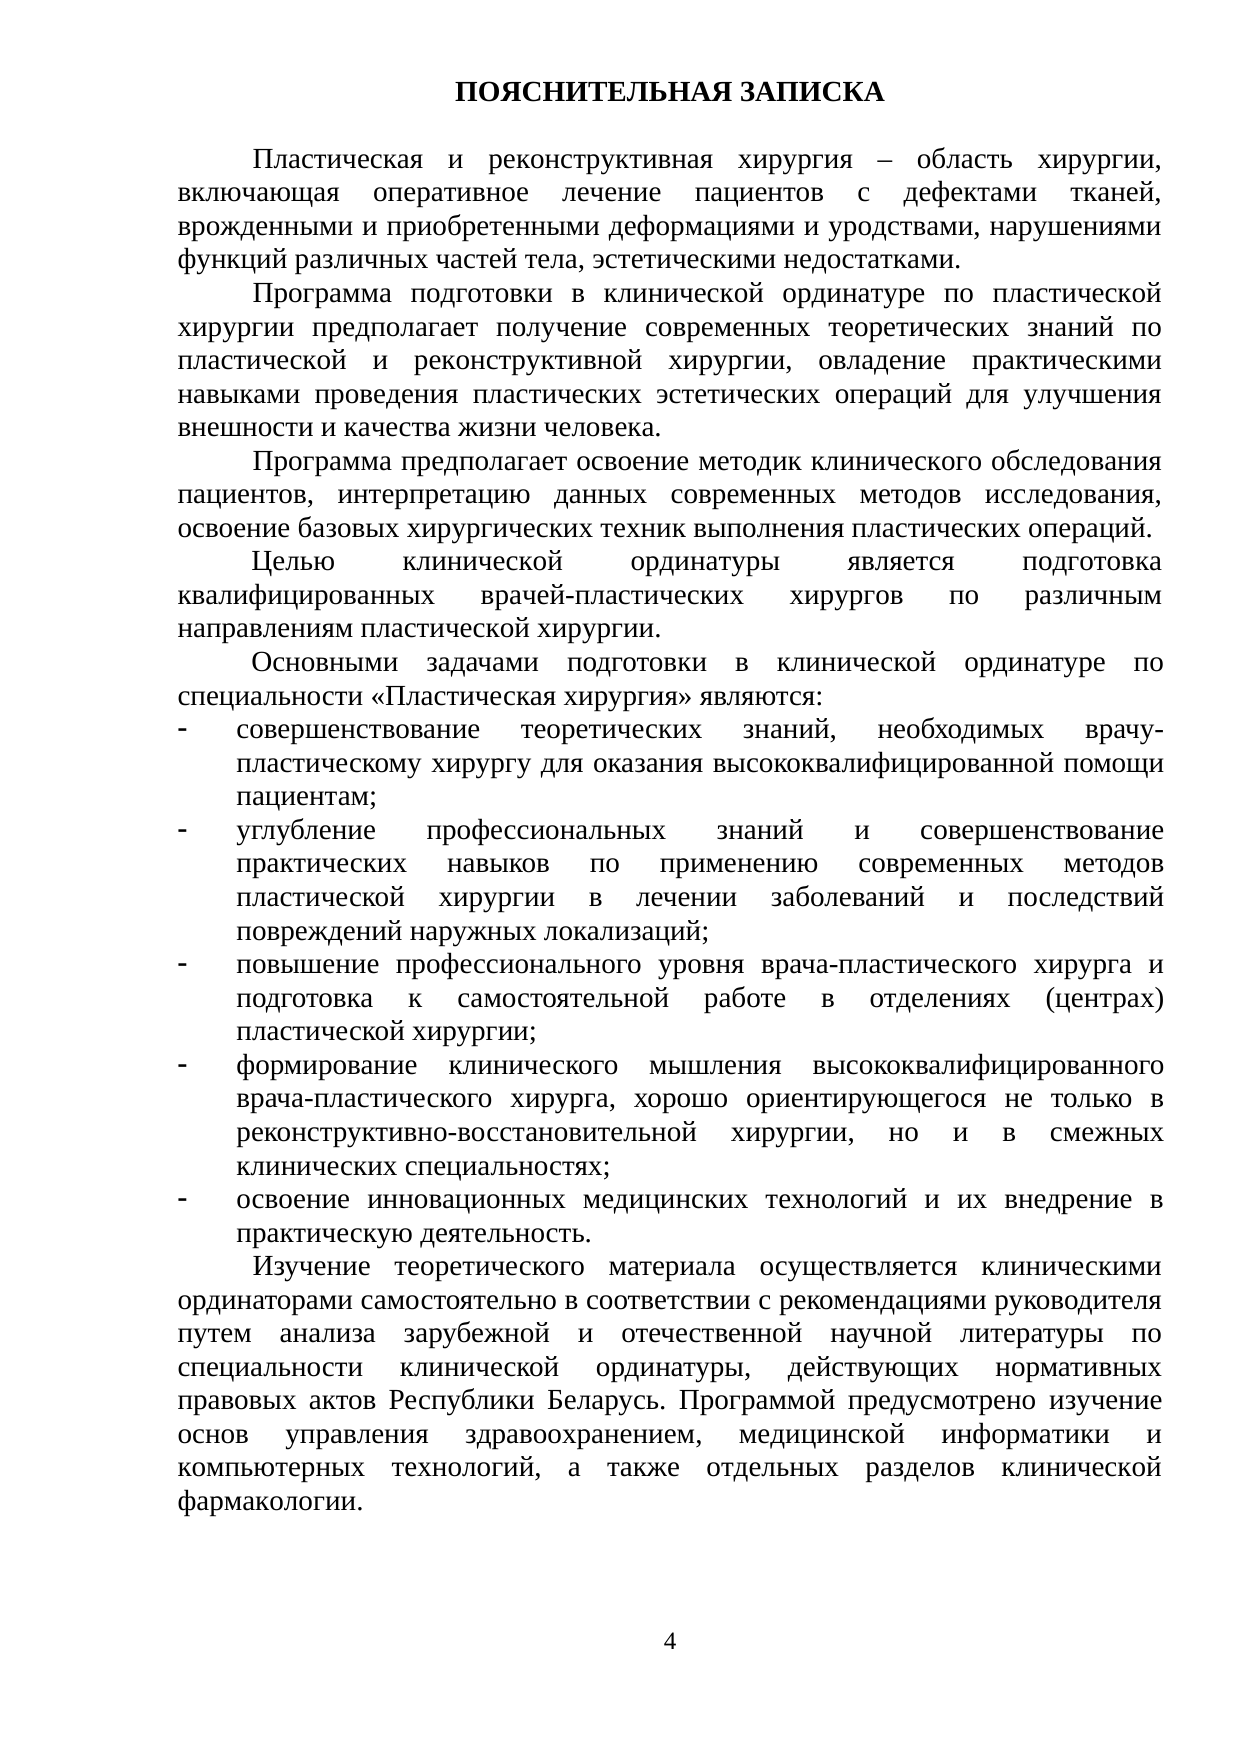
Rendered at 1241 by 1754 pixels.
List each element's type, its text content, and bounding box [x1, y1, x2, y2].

text Пластическая и реконструктивная хирургия – область хирургии, включающая оперативное лечение пациентов с дефектами тканей, врожденными и приобретенными деформациями и уродствами, нарушениями функций различных частей тела, эстетическими недостатками. [177, 141, 1162, 275]
text ПОЯСНИТЕЛЬНАЯ ЗАПИСКА [177, 74, 1162, 107]
text Программа предполагает освоение методик клинического обследования пациентов, интерпретацию данных современных методов исследования, освоение базовых хирургических техник выполнения пластических операций. [177, 443, 1162, 543]
list совершенствование теоретических знаний, необходимых врачу-пластическому хирургу для оказания высококвалифицированной помощи пациентам; [177, 711, 1165, 812]
list углубление профессиональных знаний и совершенствование практических навыков по применению современных методов пластической хирургии в лечении заболеваний и последствий повреждений наружных локализаций; [177, 812, 1165, 946]
text Целью клинической ординатуры является подготовка квалифицированных врачей-пластических хирургов по различным направлениям пластической хирургии. [177, 543, 1162, 644]
list освоение инновационных медицинских технологий и их внедрение в практическую деятельность. [177, 1181, 1165, 1248]
text Программа подготовки в клинической ординатуре по пластической хирургии предполагает получение современных теоретических знаний по пластической и реконструктивной хирургии, овладение практическими навыками проведения пластических эстетических операций для улучшения внешности и качества жизни человека. [177, 275, 1162, 443]
text Основными задачами подготовки в клинической ординатуре по специальности «Пластическая хирургия» являются: [177, 644, 1165, 711]
text Изучение теоретического материала осуществляется клиническими ординаторами самостоятельно в соответствии с рекомендациями руководителя путем анализа зарубежной и отечественной научной литературы по специальности клинической ординатуры, действующих нормативных правовых актов Республики Беларусь. Программой предусмотрено изучение основ управления здравоохранением, медицинской информатики и компьютерных технологий, а также отдельных разделов клинической фармакологии. [177, 1248, 1162, 1517]
list формирование клинического мышления высококвалифицированного врача-пластического хирурга, хорошо ориентирующегося не только в реконструктивно-восстановительной хирургии, но и в смежных клинических специальностях; [177, 1047, 1165, 1181]
list повышение профессионального уровня врача-пластического хирурга и подготовка к самостоятельной работе в отделениях (центрах) пластической хирургии; [177, 946, 1165, 1047]
